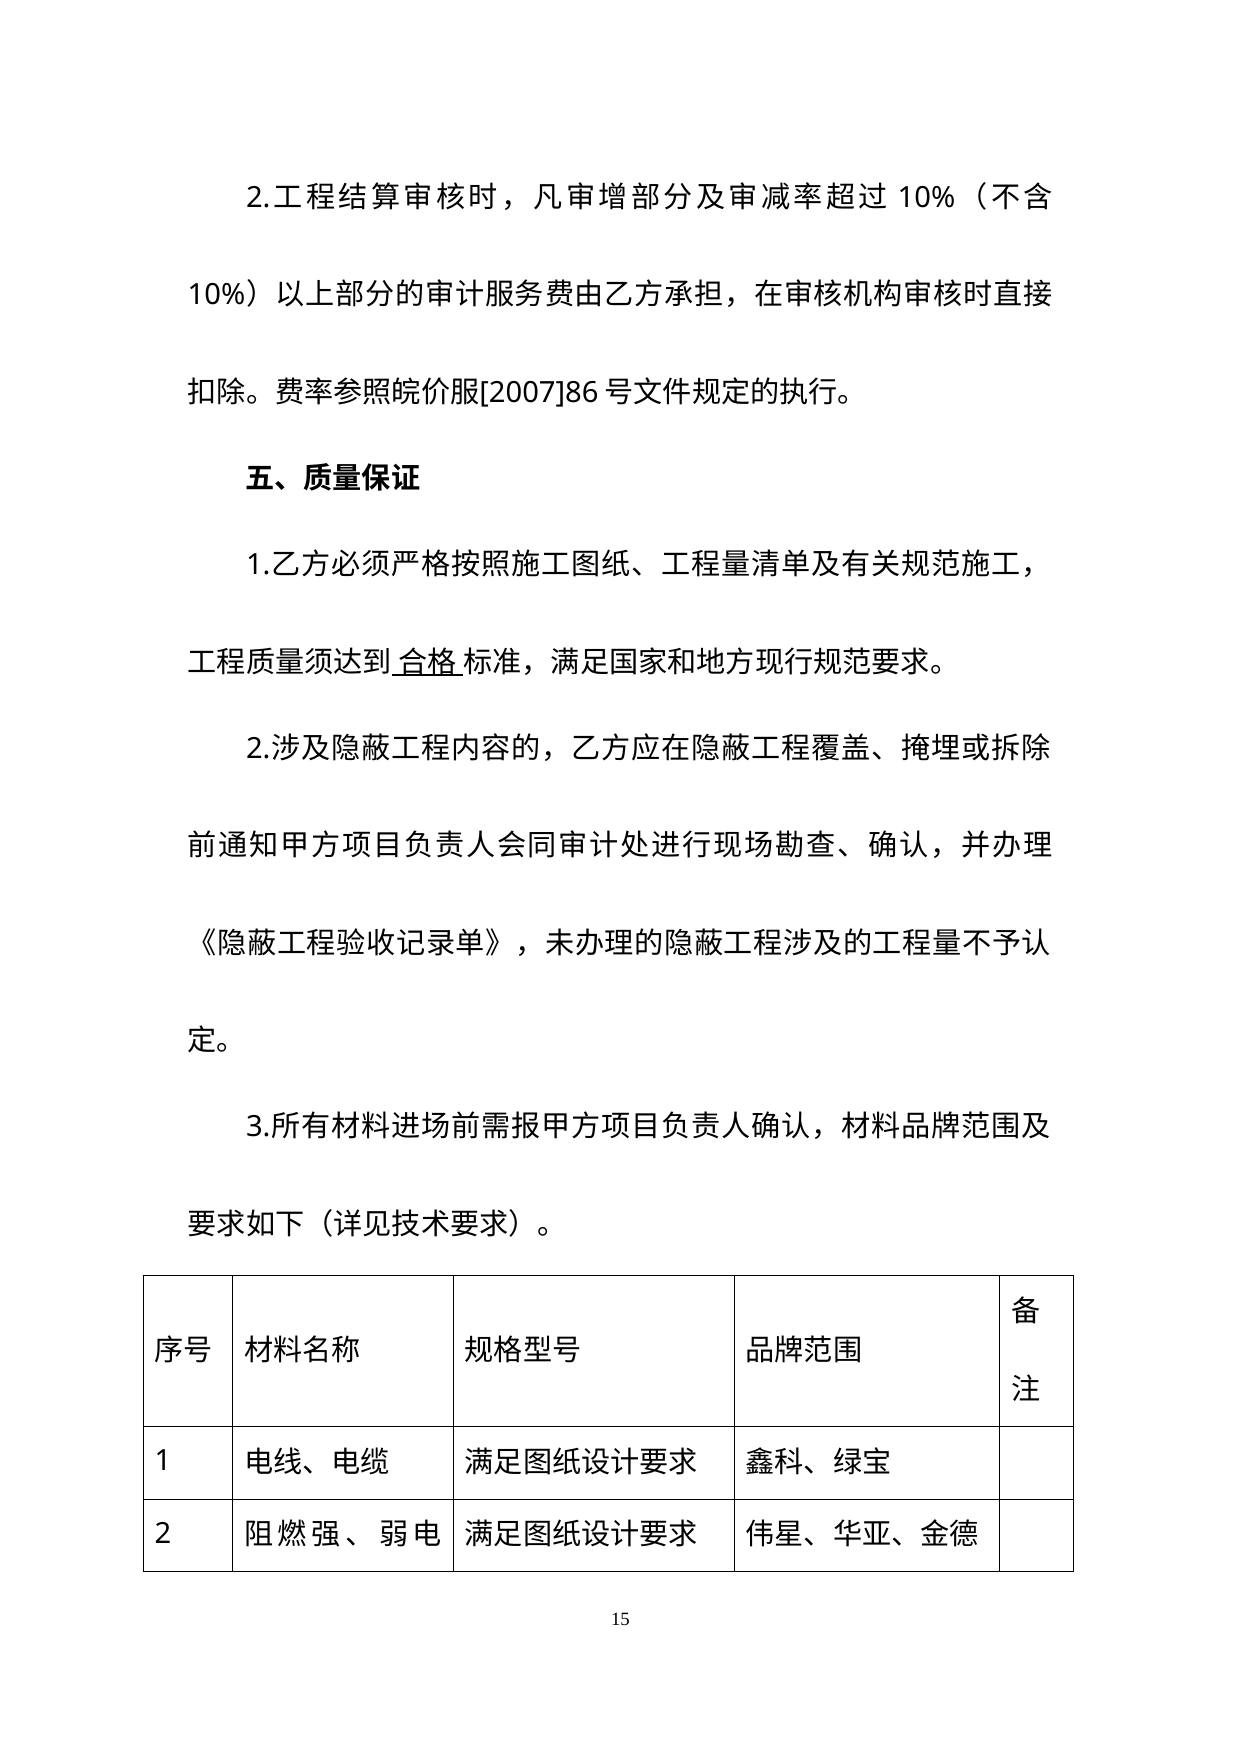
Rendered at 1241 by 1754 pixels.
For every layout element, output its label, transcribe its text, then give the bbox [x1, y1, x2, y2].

text 3.所有材料进场前需报甲方项目负责人确认，材料品牌范围及要求如下（详见技术要求）。 [187, 1092, 1053, 1254]
table_cell 2 [144, 1500, 232, 1571]
table_cell 满足图纸设计要求 [454, 1500, 734, 1571]
text 五、质量保证 [187, 443, 1053, 508]
table_header 备注 [1000, 1276, 1073, 1426]
text 2.涉及隐蔽工程内容的，乙方应在隐蔽工程覆盖、掩埋或拆除前通知甲方项目负责人会同审计处进行现场勘查、确认，并办理《隐蔽工程验收记录单》，未办理的隐蔽工程涉及的工程量不予认定。 [187, 713, 1053, 1070]
table_header 材料名称 [233, 1276, 453, 1426]
table_cell 鑫科、绿宝 [735, 1427, 999, 1498]
table_cell 1 [144, 1427, 232, 1498]
table_header 品牌范围 [735, 1276, 999, 1426]
table_cell 阻燃强、弱电管 [233, 1500, 453, 1571]
table_header 规格型号 [454, 1276, 734, 1426]
table_cell [1000, 1427, 1073, 1498]
table_cell 伟星、华亚、金德 [735, 1500, 999, 1571]
table_cell 满足图纸设计要求 [454, 1427, 734, 1498]
table_cell [1000, 1500, 1073, 1571]
table_header 序号 [144, 1276, 232, 1426]
text 2.工程结算审核时，凡审增部分及审减率超过10%（不含10%）以上部分的审计服务费由乙方承担，在审核机构审核时直接扣除。费率参照皖价服[2007]86号文件规定的执行。 [187, 162, 1053, 422]
text 1.乙方必须严格按照施工图纸、工程量清单及有关规范施工，工程质量须达到 合格 标准，满足国家和地方现行规范要求。 [187, 529, 1053, 692]
table_cell 电线、电缆 [233, 1427, 453, 1498]
